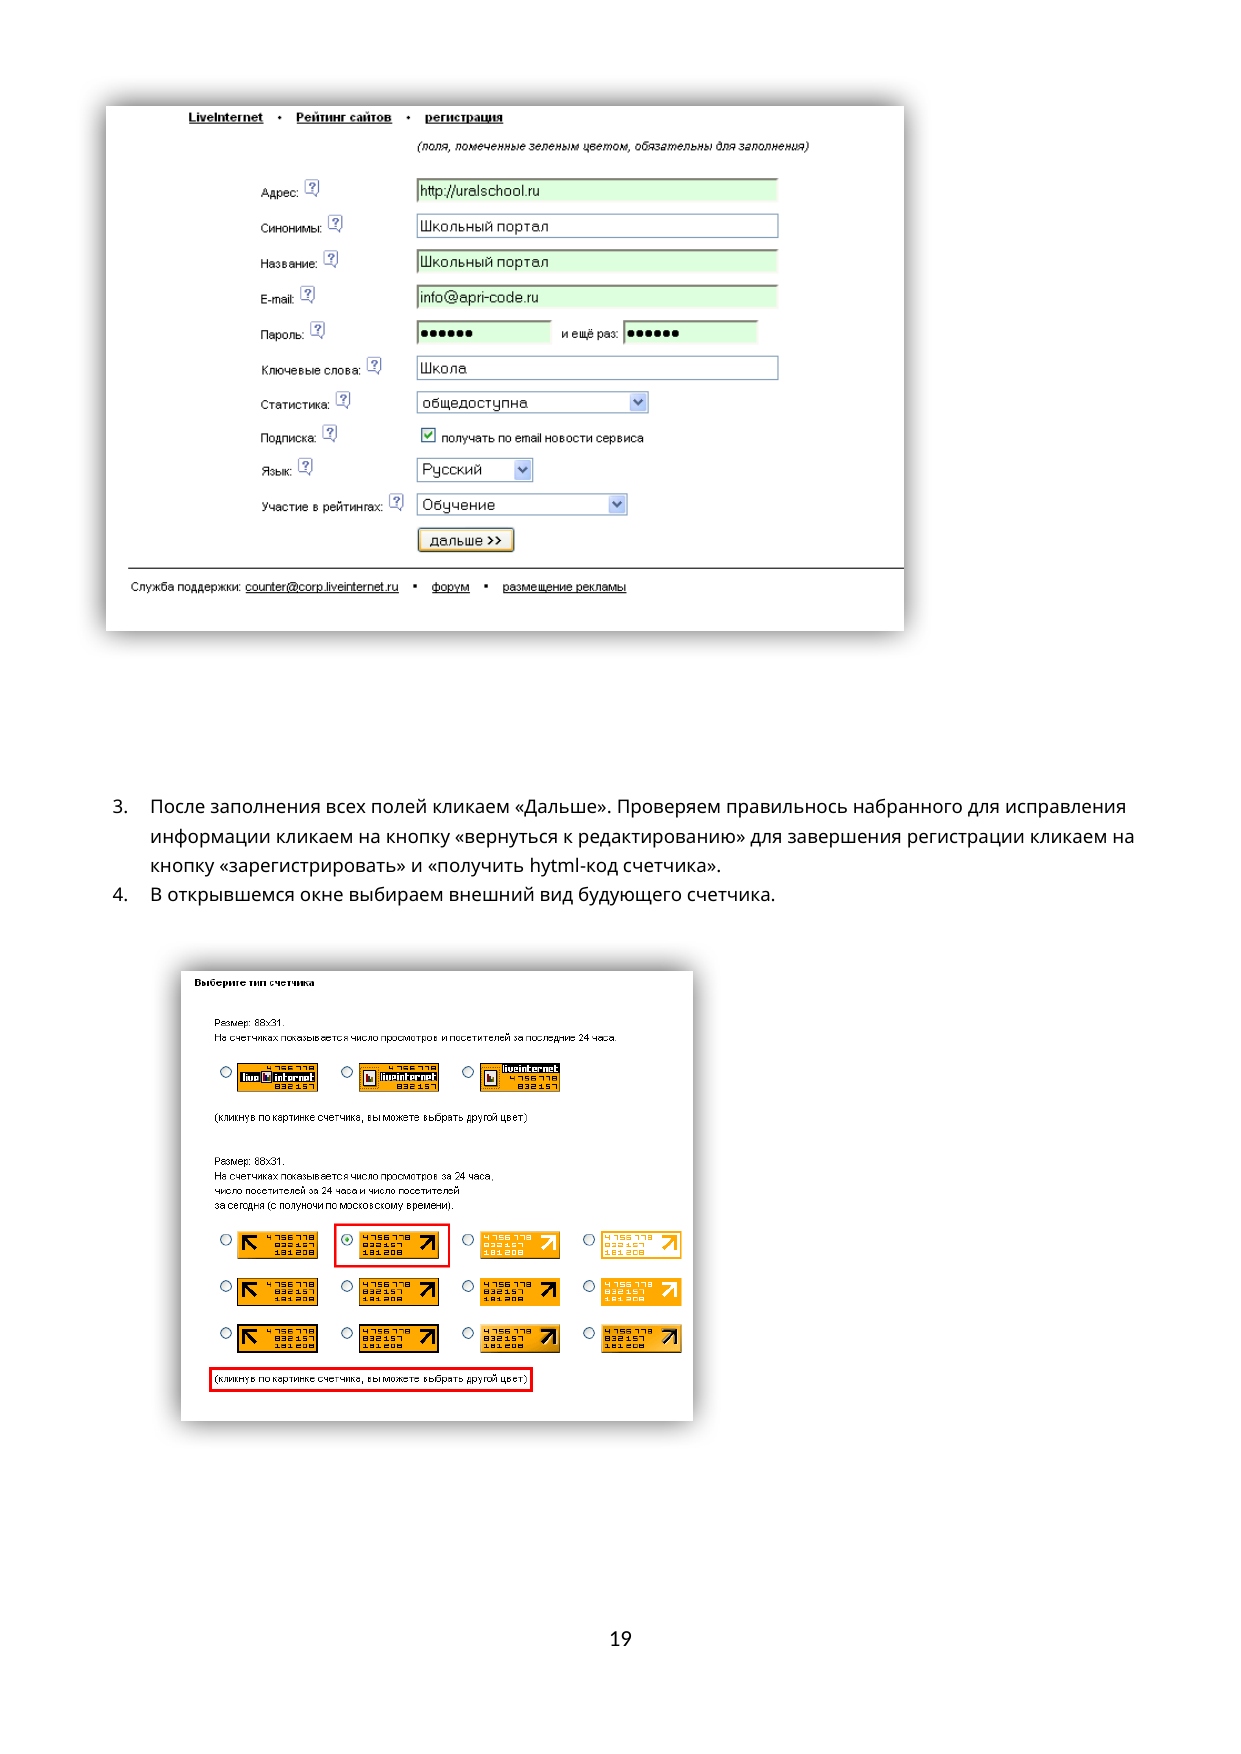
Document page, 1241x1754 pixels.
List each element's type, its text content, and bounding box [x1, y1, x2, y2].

list В открывшемся окне выбираем внешний вид будующего счетчика. [112, 881, 1165, 907]
picture [106, 106, 904, 631]
list После заполнения всех полей кликаем «Дальше». Проверяем правильнось набранного для исправления информации кликаем на кнопку «вернуться к редактированию» для завершения регистрации кликаем на кнопку «зарегистрировать» и «получить hytml-код счетчика». [112, 794, 1165, 878]
picture [181, 971, 693, 1421]
